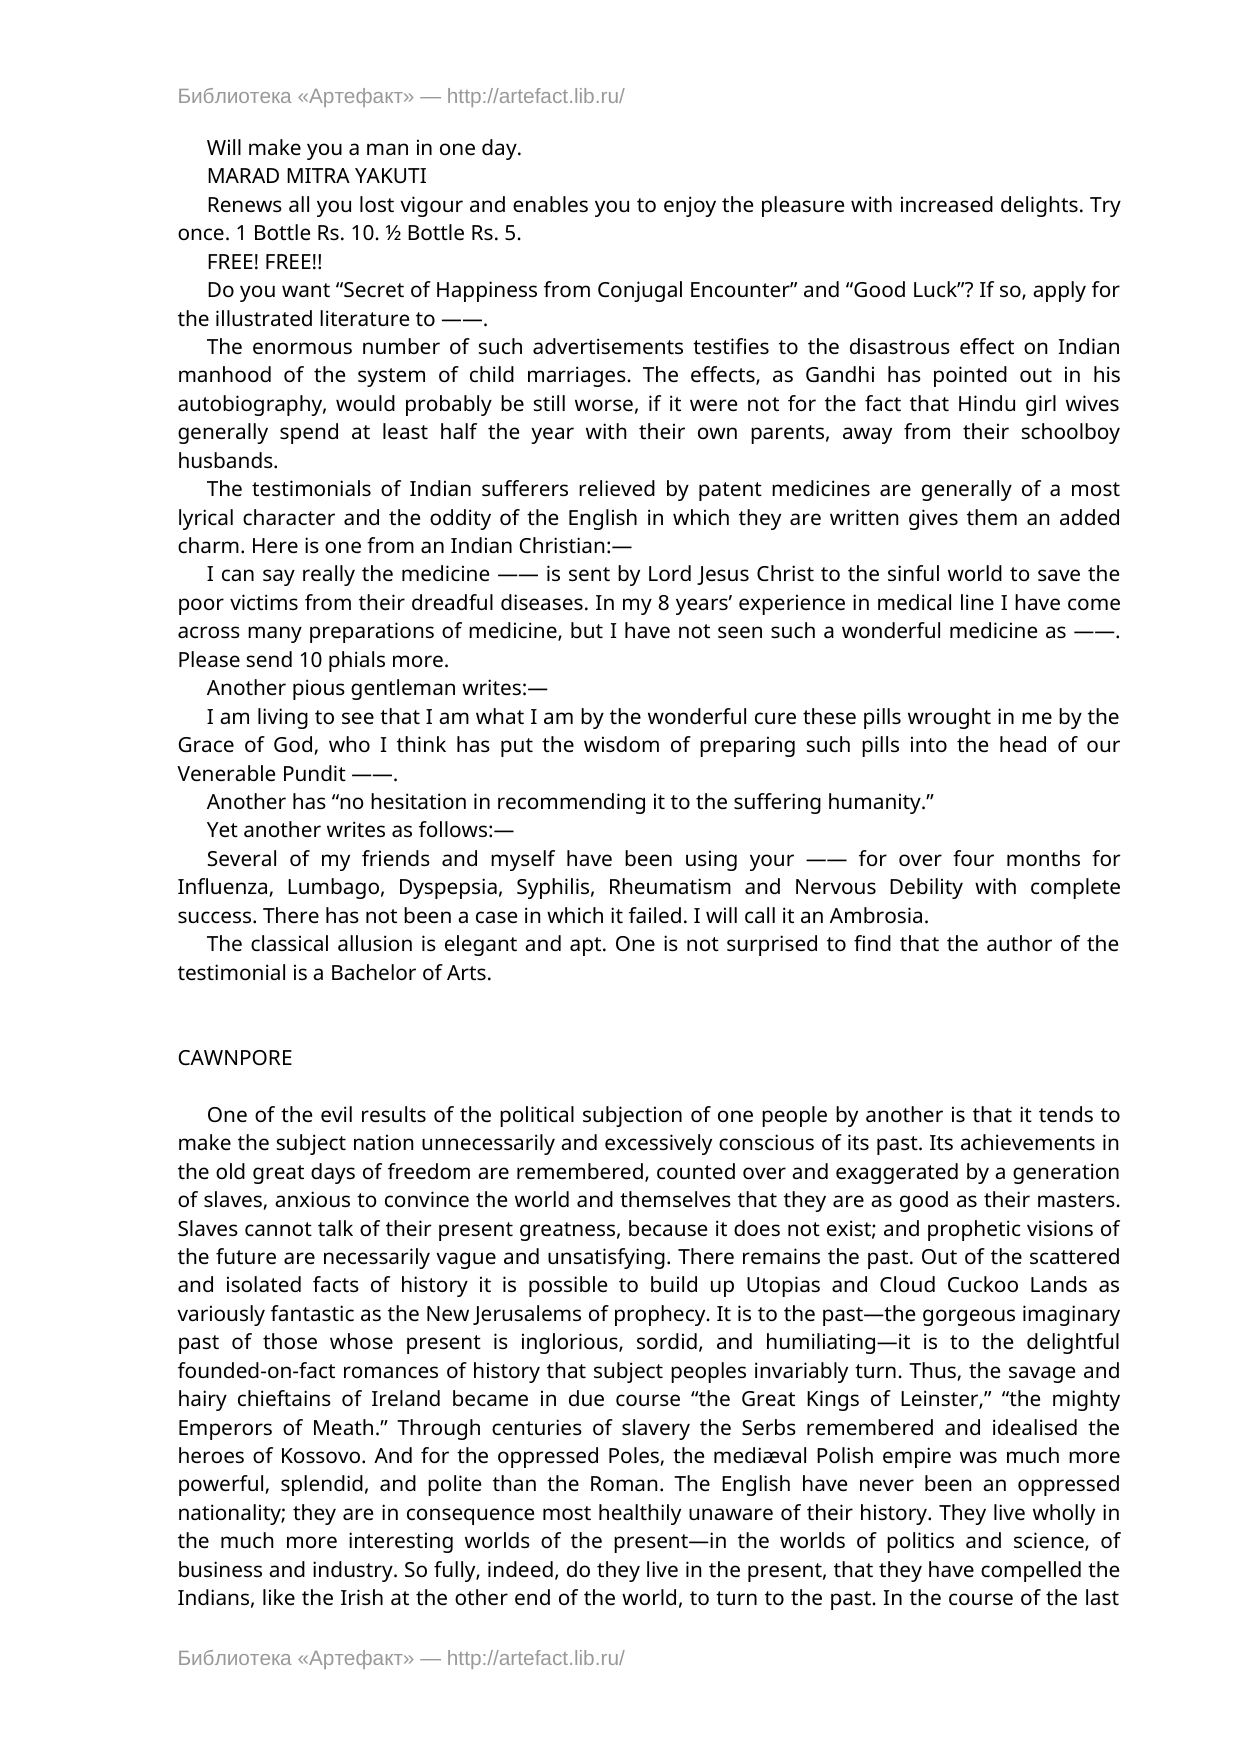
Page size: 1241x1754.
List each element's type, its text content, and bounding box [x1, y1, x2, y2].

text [177, 1100, 1122, 1612]
text Another has “no hesitation in recommending it to the suffering humanity.” [177, 787, 1122, 816]
text Another pious gentleman writes:— [177, 673, 1122, 702]
subtitle MARAD MITRA YAKUTI [177, 161, 1122, 190]
text Do you want “Secret of Happiness from Conjugal Encounter” and “Good Luck”? If so, apply for the illustrated literature to ——. [177, 275, 1122, 332]
text Yet another writes as follows:— [177, 816, 1122, 844]
subtitle CAWNPORE [177, 1043, 1122, 1071]
text The enormous number of such advertisements testifies to the disastrous effect on Indian manhood of the system of child marriages. The effects, as Gandhi has pointed out in his autobiography, would probably be still worse, if it were not for the fact that Hindu girl wives generally spend at least half the year with their own parents, away from their schoolboy husbands. [177, 332, 1122, 474]
text The classical allusion is elegant and apt. One is not surprised to find that the author of the testimonial is a Bachelor of Arts. [177, 929, 1122, 986]
text I am living to see that I am what I am by the wonderful cure these pills wrought in me by the Grace of God, who I think has put the wisdom of preparing such pills into the head of our Venerable Pundit ——. [177, 702, 1122, 787]
text Will make you a man in one day. [177, 133, 1122, 161]
text Renews all you lost vigour and enables you to enjoy the pleasure with increased delights. Try once. 1 Bottle Rs. 10. ½ Bottle Rs. 5. [177, 190, 1122, 247]
text I can say really the medicine —— is sent by Lord Jesus Christ to the sinful world to save the poor victims from their dreadful diseases. In my 8 years’ experience in medical line I have come across many preparations of medicine, but I have not seen such a wonderful medicine as ——. Please send 10 phials more. [177, 559, 1122, 673]
text FREE! FREE!! [177, 247, 1122, 275]
text Several of my friends and myself have been using your —— for over four months for Influenza, Lumbago, Dyspepsia, Syphilis, Rheumatism and Nervous Debility with complete success. There has not been a case in which it failed. I will call it an Ambrosia. [177, 844, 1122, 929]
text The testimonials of Indian sufferers relieved by patent medicines are generally of a most lyrical character and the oddity of the English in which they are written gives them an added charm. Here is one from an Indian Christian:— [177, 474, 1122, 559]
